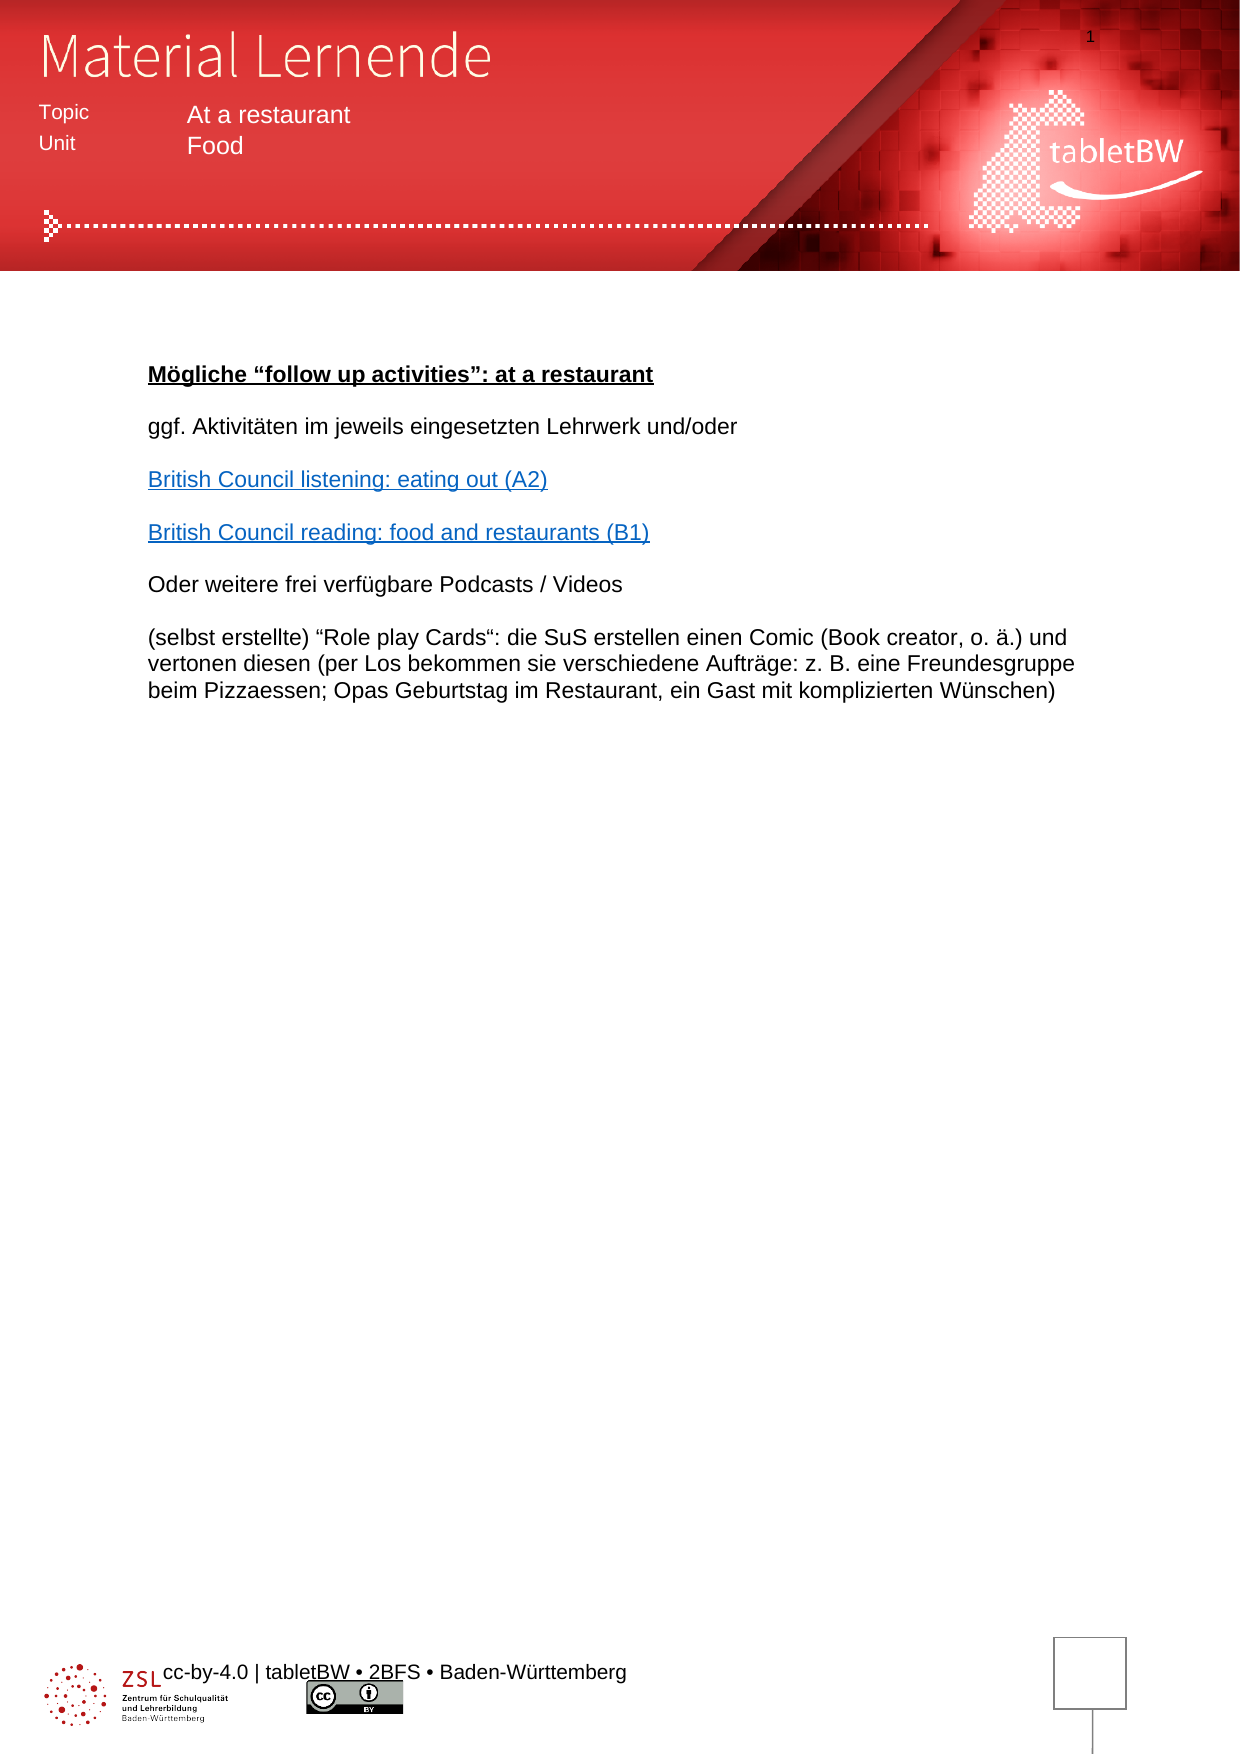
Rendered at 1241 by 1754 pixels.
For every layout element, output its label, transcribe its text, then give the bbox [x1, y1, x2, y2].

text ggf. Aktivitäten im jeweils eingesetzten Lehrwerk und/oder [148, 413, 1093, 439]
text Oder weitere frei verfügbare Podcasts / Videos [148, 571, 1093, 598]
picture [239, 1666, 244, 1678]
text British Council reading: food and restaurants (B1) [148, 519, 1093, 545]
picture [28, 1648, 244, 1727]
picture [306, 1680, 404, 1714]
text Mögliche “follow up activities”: at a restaurant [148, 361, 1093, 387]
text British Council listening: eating out (A2) [148, 466, 1093, 492]
text (selbst erstellte) “Role play Cards“: die SuS erstellen einen Comic (Book creator, o. ä.) und vertonen diesen (per Los bekommen sie verschiedene Aufträge: z. B. eine Freundesgruppe beim Pizzaessen; Opas Geburtstag im Restaurant, ein Gast mit komplizierten Wünschen) [148, 624, 1093, 703]
picture [0, 0, 1240, 271]
